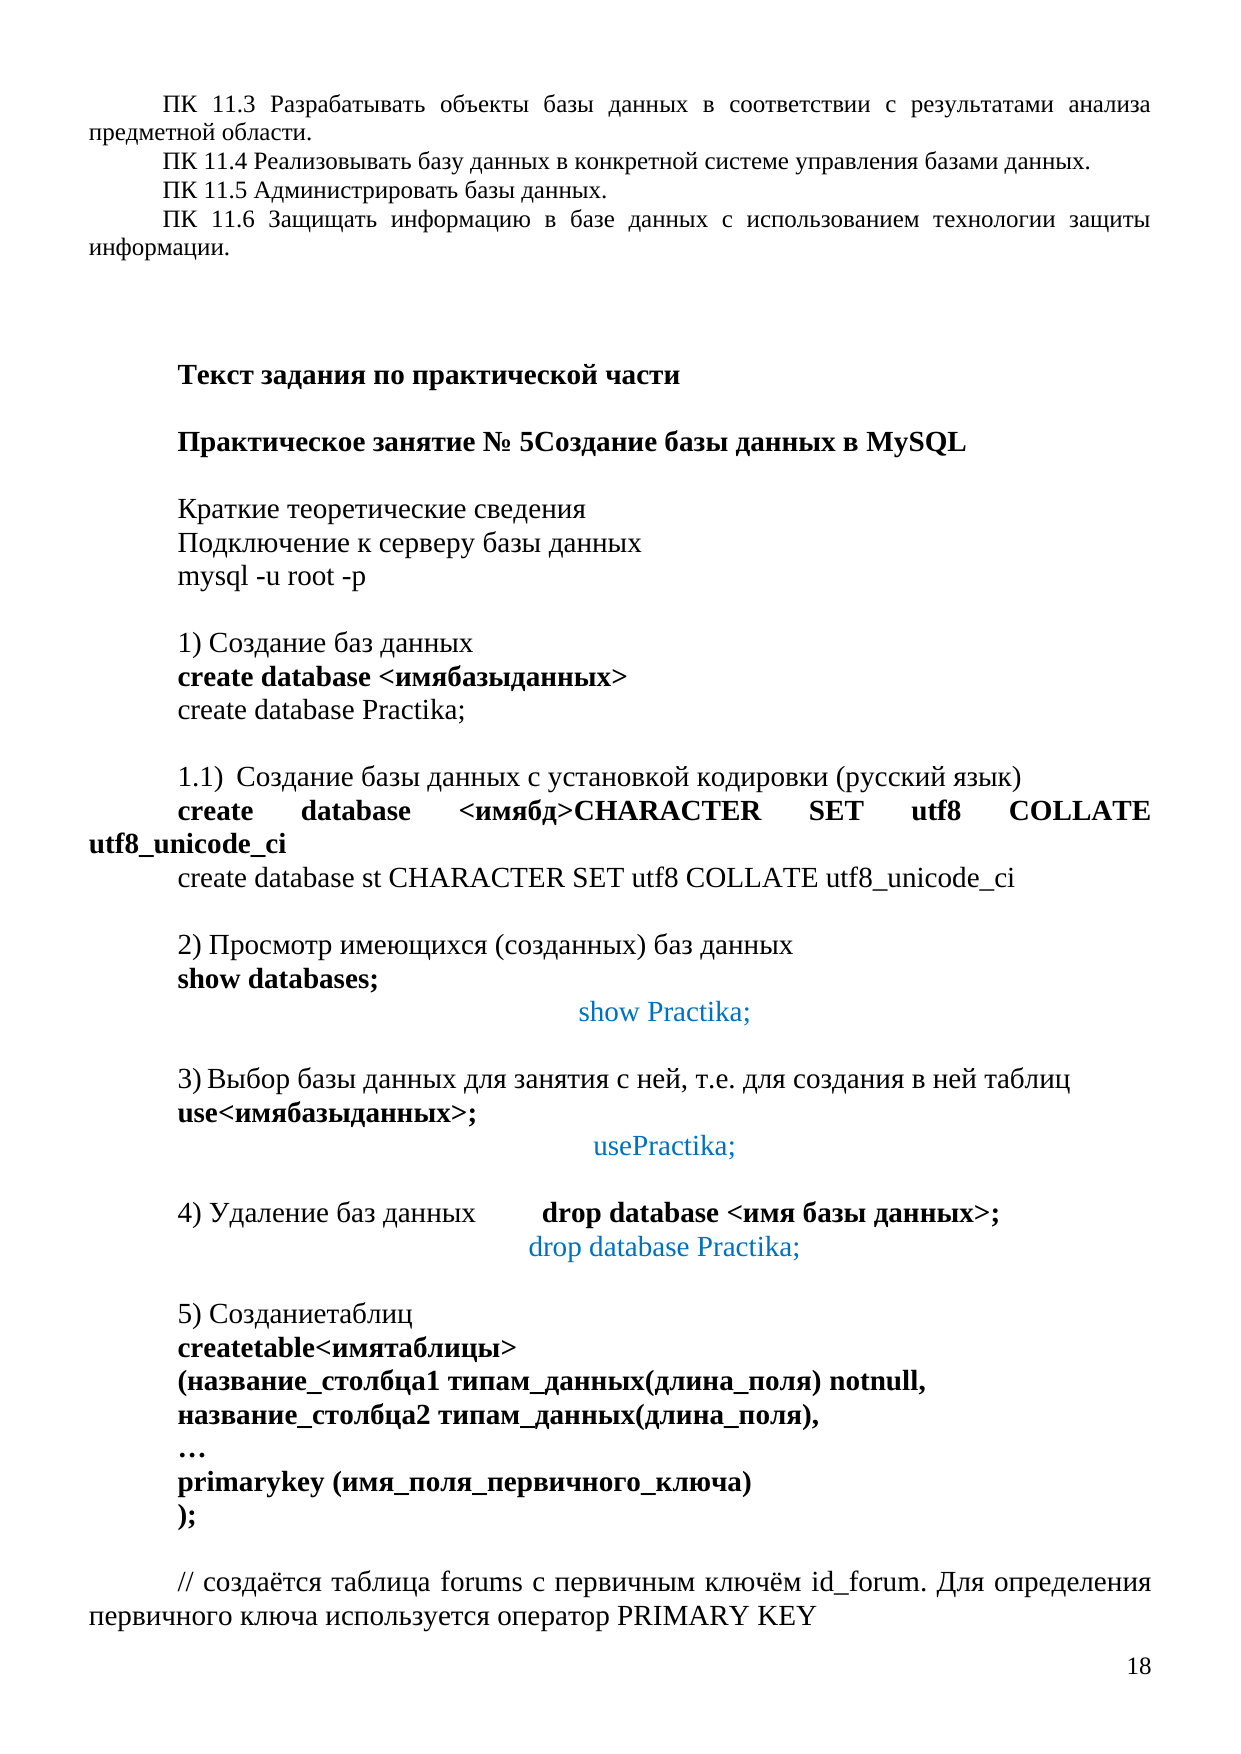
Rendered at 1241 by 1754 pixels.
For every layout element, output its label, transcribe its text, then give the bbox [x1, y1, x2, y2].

text drop database Practika; [89, 1229, 1152, 1263]
text 4) Удаление баз данных drop database <имя базы данных>; [89, 1196, 1152, 1229]
text … [89, 1430, 1152, 1464]
text create database <имябд>CHARACTER SET utf8 COLLATE utf8_unicode_ci [89, 793, 1152, 860]
text ПК 11.3 Разрабатывать объекты базы данных в соответствии с результатами анализа предметной области. [89, 89, 1152, 146]
text Текст задания по практической части [89, 357, 1152, 391]
text usePractika; [89, 1128, 1152, 1162]
text Практическое занятие № 5Создание базы данных в MySQL [89, 424, 1152, 458]
text create database Practika; [89, 692, 1152, 726]
text createtable<имятаблицы> [89, 1330, 1152, 1363]
text Подключение к серверу базы данных [89, 525, 1152, 558]
text ПК 11.6 Защищать информацию в базе данных с использованием технологии защиты информации. [89, 204, 1152, 261]
text create database st CHARACTER SET utf8 COLLATE utf8_unicode_ci [89, 860, 1152, 894]
text show Practika; [89, 994, 1152, 1028]
text use<имябазыданных>; [89, 1095, 1152, 1128]
list Выбор базы данных для занятия с ней, т.е. для создания в ней таблиц [89, 1061, 1152, 1095]
text // создаётся таблица forums с первичным ключём id_forum. Для определения первичного ключа используется оператор PRIMARY KEY [89, 1564, 1152, 1632]
list Создание базы данных с установкой кодировки (русский язык) [89, 759, 1152, 793]
text 1) Создание баз данных [89, 625, 1152, 659]
text primarykey (имя_поля_первичного_ключа) [89, 1464, 1152, 1497]
text 5) Созданиетаблиц [89, 1296, 1152, 1330]
text Краткие теоретические сведения [89, 491, 1152, 525]
text ПК 11.5 Администрировать базы данных. [89, 175, 1152, 204]
text (название_столбца1 типам_данных(длина_поля) notnull, [89, 1363, 1152, 1397]
text ); [89, 1497, 1152, 1531]
text create database <имябазыданных> [89, 659, 1152, 692]
text ПК 11.4 Реализовывать базу данных в конкретной системе управления базами данных. [89, 146, 1152, 175]
text show databases; [89, 961, 1152, 994]
text mysql -u root -p [89, 558, 1152, 592]
text 2) Просмотр имеющихся (созданных) баз данных [89, 927, 1152, 961]
text название_столбца2 типам_данных(длина_поля), [89, 1397, 1152, 1430]
